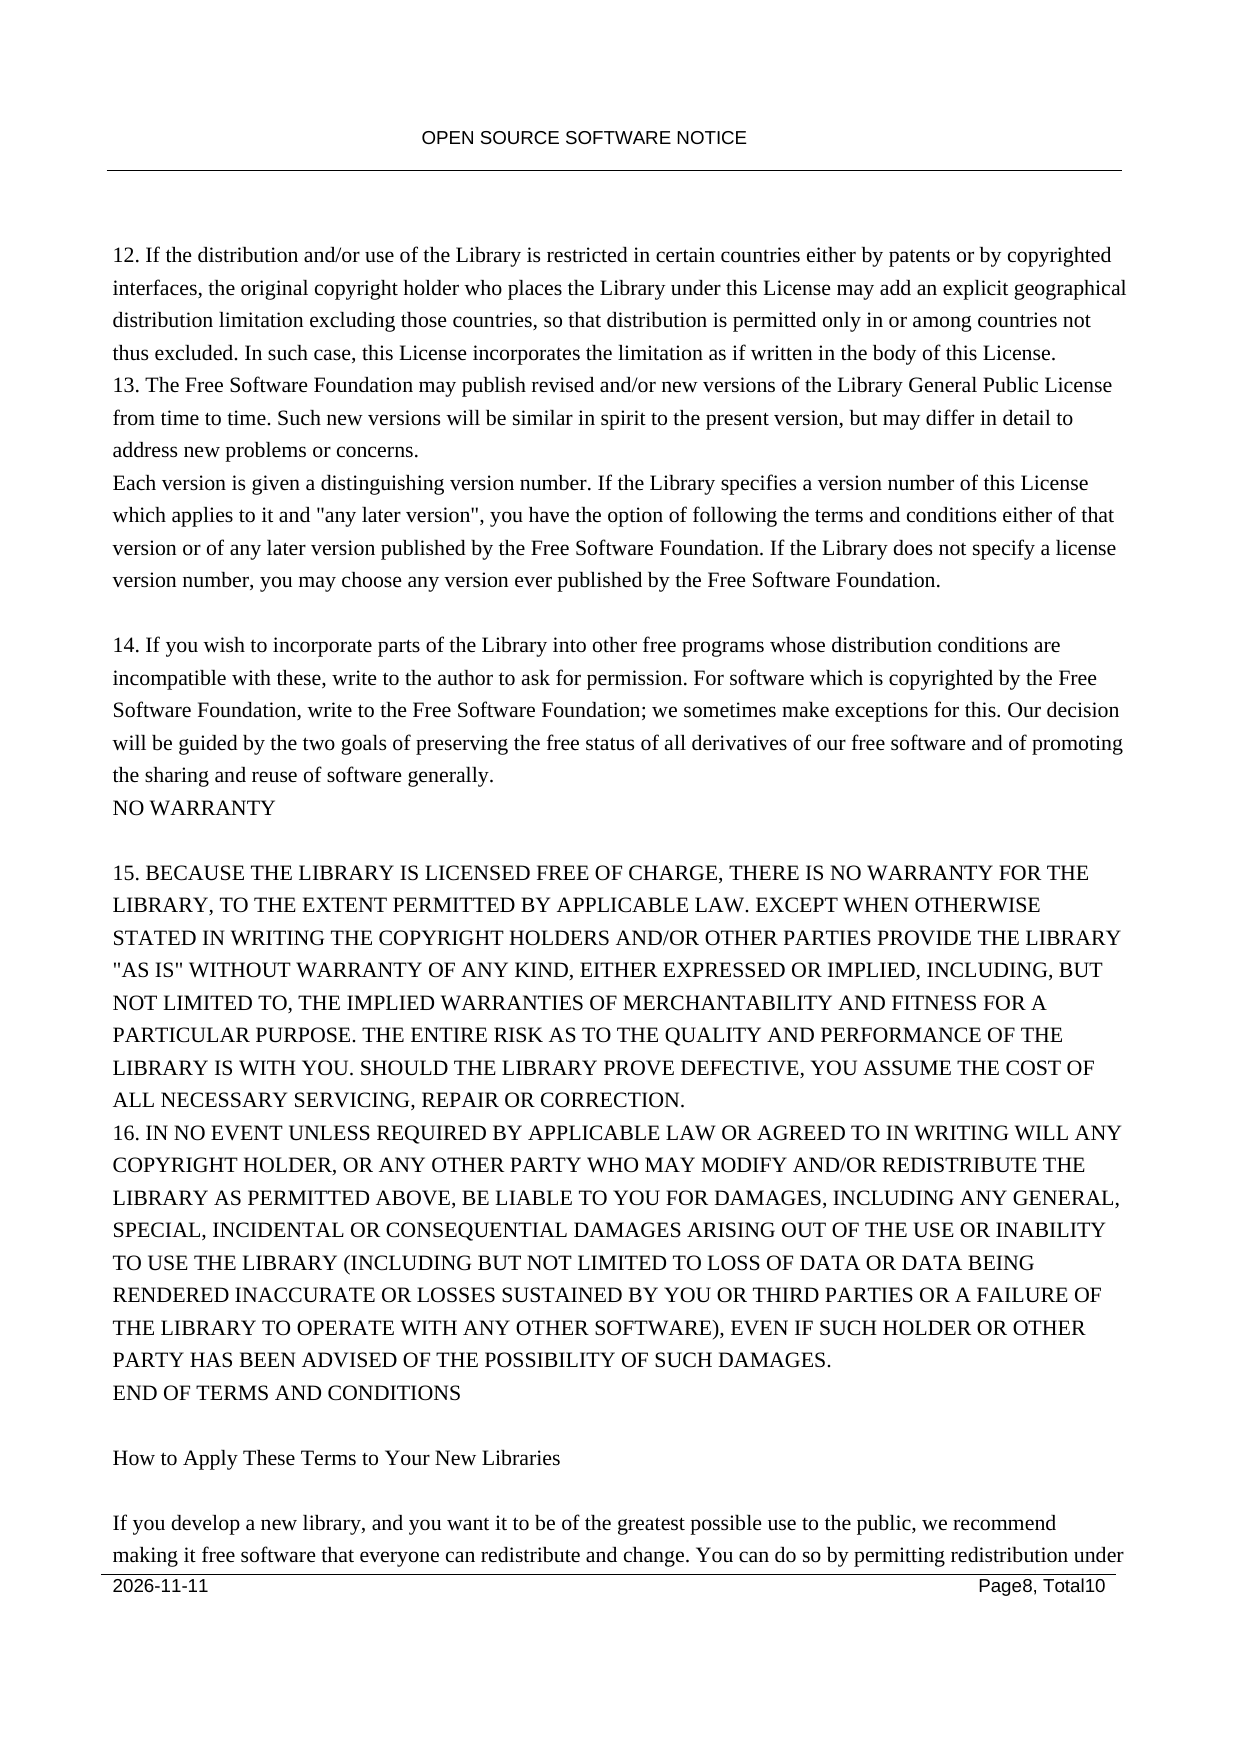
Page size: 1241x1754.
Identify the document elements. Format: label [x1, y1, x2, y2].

text [112, 206, 1128, 1571]
